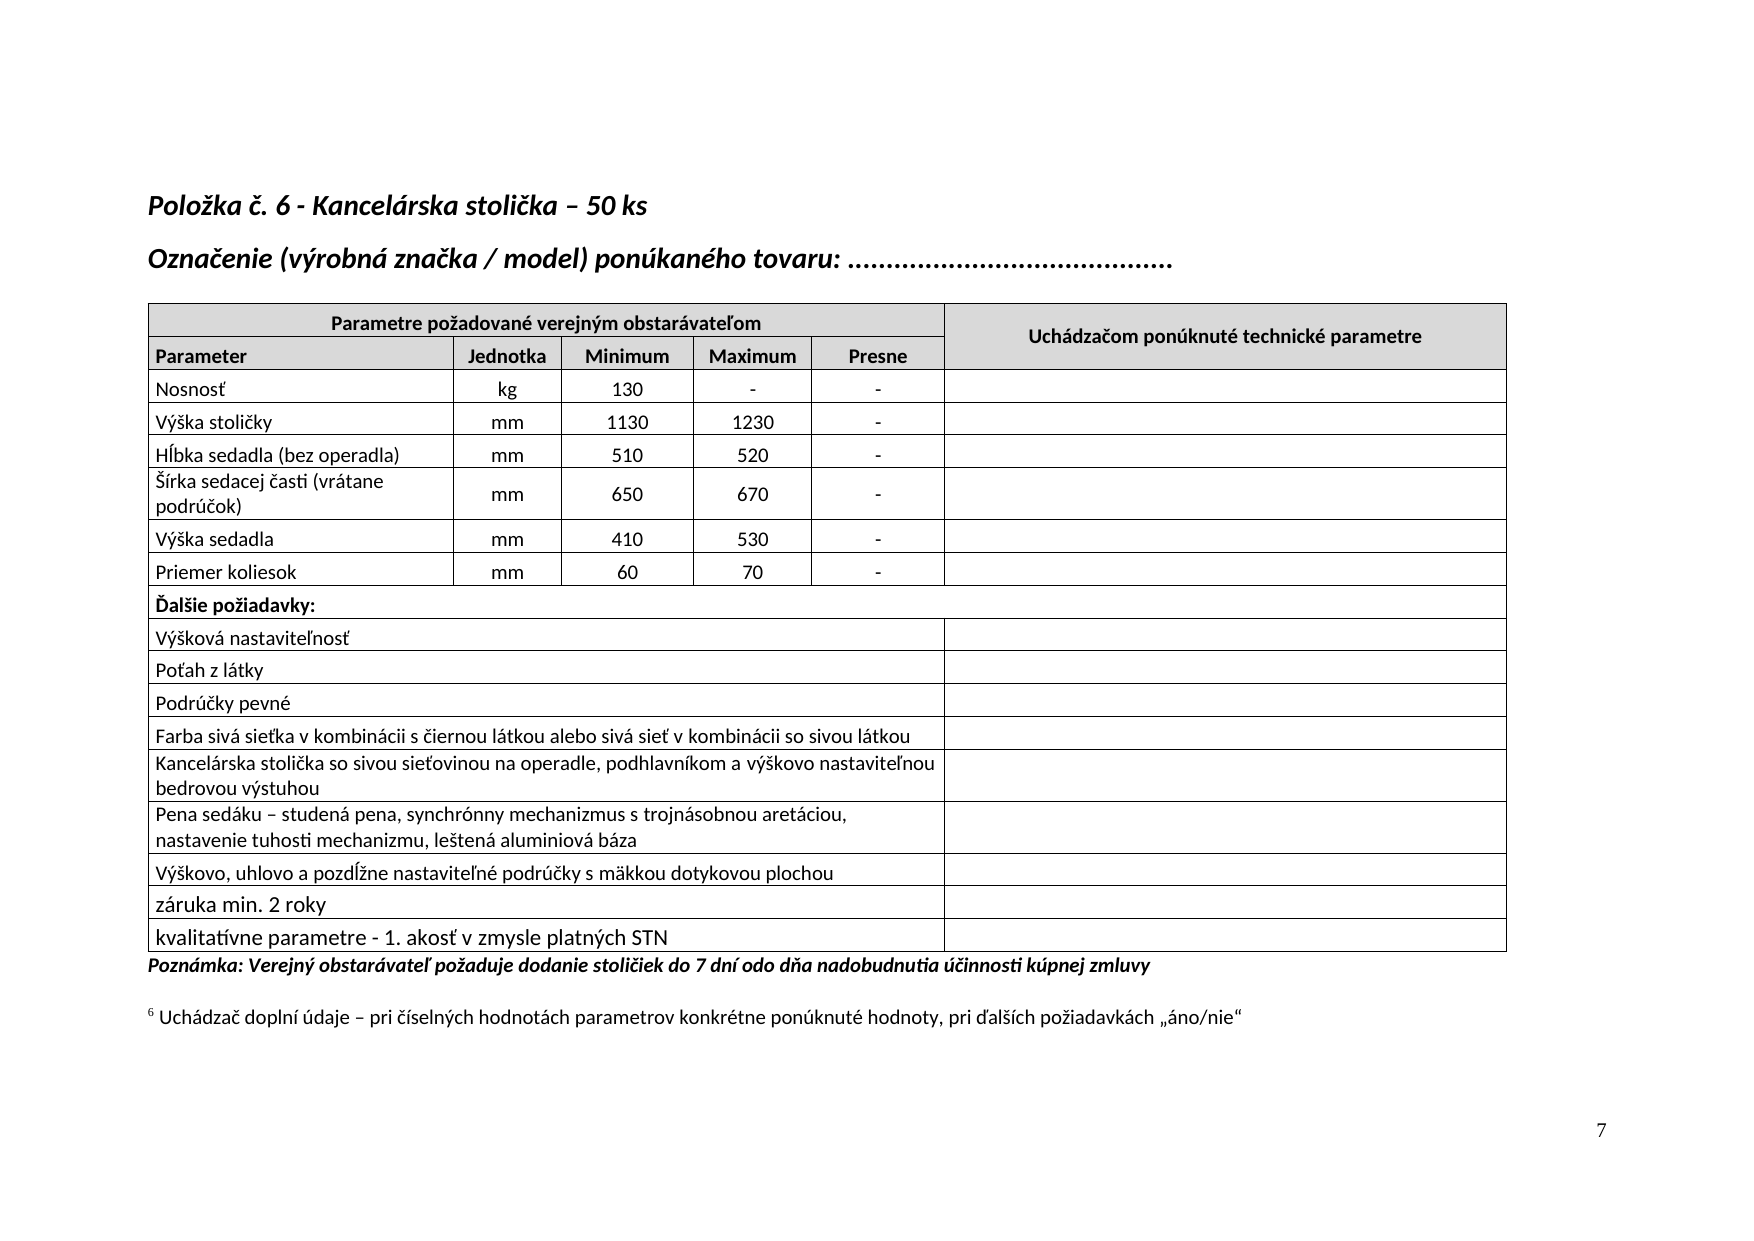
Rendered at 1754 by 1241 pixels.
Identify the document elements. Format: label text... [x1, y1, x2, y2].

table_header Uchádzačom ponúknuté technické parametre [945, 304, 1506, 369]
table_cell Priemer koliesok [149, 553, 453, 585]
table_cell [945, 403, 1506, 434]
table_cell [945, 802, 1506, 852]
table_cell Výškovo, uhlovo a pozdĺžne nastaviteľné podrúčky s mäkkou dotykovou plochou [149, 854, 944, 885]
table_cell Nosnosť [149, 370, 453, 402]
table_cell Hĺbka sedadla (bez operadla) [149, 435, 453, 467]
table_cell 1230 [694, 403, 811, 434]
table_cell Jednotka [454, 337, 561, 369]
text 6 Uchádzač doplní údaje – pri číselných hodnotách parametrov konkrétne ponúknuté hodnoty, pri ďalších požiadavkách „áno/nie“ [148, 1004, 1606, 1029]
table_cell 60 [562, 553, 693, 585]
table_cell Výška sedadla [149, 520, 453, 552]
table_cell Maximum [694, 337, 811, 369]
table_cell [945, 886, 1506, 918]
table_cell [945, 435, 1506, 467]
table_cell mm [454, 435, 561, 467]
table_cell [945, 651, 1506, 683]
table_cell Výška stoličky [149, 403, 453, 434]
table_cell 510 [562, 435, 693, 467]
table_cell [945, 919, 1506, 951]
table_cell Šírka sedacej časti (vrátane podrúčok) [149, 468, 453, 519]
table_cell [945, 750, 1506, 801]
table_cell [945, 854, 1506, 885]
table_cell - [694, 370, 811, 402]
table_cell mm [454, 468, 561, 519]
table_cell Presne [812, 337, 944, 369]
table_cell Kancelárska stolička so sivou sieťovinou na operadle, podhlavníkom a výškovo nastaviteľnou bedrovou výstuhou [149, 750, 944, 801]
table_cell 530 [694, 520, 811, 552]
text Označenie (výrobná značka / model) ponúkaného tovaru: .......................................... [148, 240, 1606, 276]
table_cell 670 [694, 468, 811, 519]
table_cell Výšková nastaviteľnosť [149, 619, 944, 650]
table_cell - [812, 520, 944, 552]
table_cell [945, 468, 1506, 519]
table_cell 650 [562, 468, 693, 519]
table_cell 520 [694, 435, 811, 467]
text Položka č. 6 - Kancelárska stolička – 50 ks [148, 187, 1606, 222]
table_cell 70 [694, 553, 811, 585]
table_cell 130 [562, 370, 693, 402]
table_cell - [812, 553, 944, 585]
text Poznámka: Verejný obstarávateľ požaduje dodanie stoličiek do 7 dní odo dňa nadobudnutia účinnosti kúpnej zmluvy [148, 952, 1606, 977]
table_cell [945, 370, 1506, 402]
table_cell - [812, 435, 944, 467]
table_cell - [812, 468, 944, 519]
table_cell Poťah z látky [149, 651, 944, 683]
table_cell [945, 553, 1506, 585]
table_cell [945, 619, 1506, 650]
table_cell Pena sedáku – studená pena, synchrónny mechanizmus s trojnásobnou aretáciou, nastavenie tuhosti mechanizmu, leštená aluminiová báza [149, 802, 944, 852]
table_cell [945, 717, 1506, 749]
table_cell Farba sivá sieťka v kombinácii s čiernou látkou alebo sivá sieť v kombinácii so sivou látkou [149, 717, 944, 749]
table_cell [945, 684, 1506, 716]
table_cell záruka min. 2 roky [149, 886, 944, 918]
table_cell Parameter [149, 337, 453, 369]
table_cell mm [454, 520, 561, 552]
table_cell 1130 [562, 403, 693, 434]
table_cell [945, 520, 1506, 552]
table_cell Minimum [562, 337, 693, 369]
table_cell Podrúčky pevné [149, 684, 944, 716]
table_cell kvalitatívne parametre - 1. akosť v zmysle platných STN [149, 919, 944, 951]
table_cell - [812, 370, 944, 402]
table_cell 410 [562, 520, 693, 552]
table_cell - [812, 403, 944, 434]
table_cell kg [454, 370, 561, 402]
table_cell mm [454, 403, 561, 434]
table_cell Ďalšie požiadavky: [149, 586, 1506, 617]
table_header Parametre požadované verejným obstarávateľom [149, 304, 944, 336]
table_cell mm [454, 553, 561, 585]
